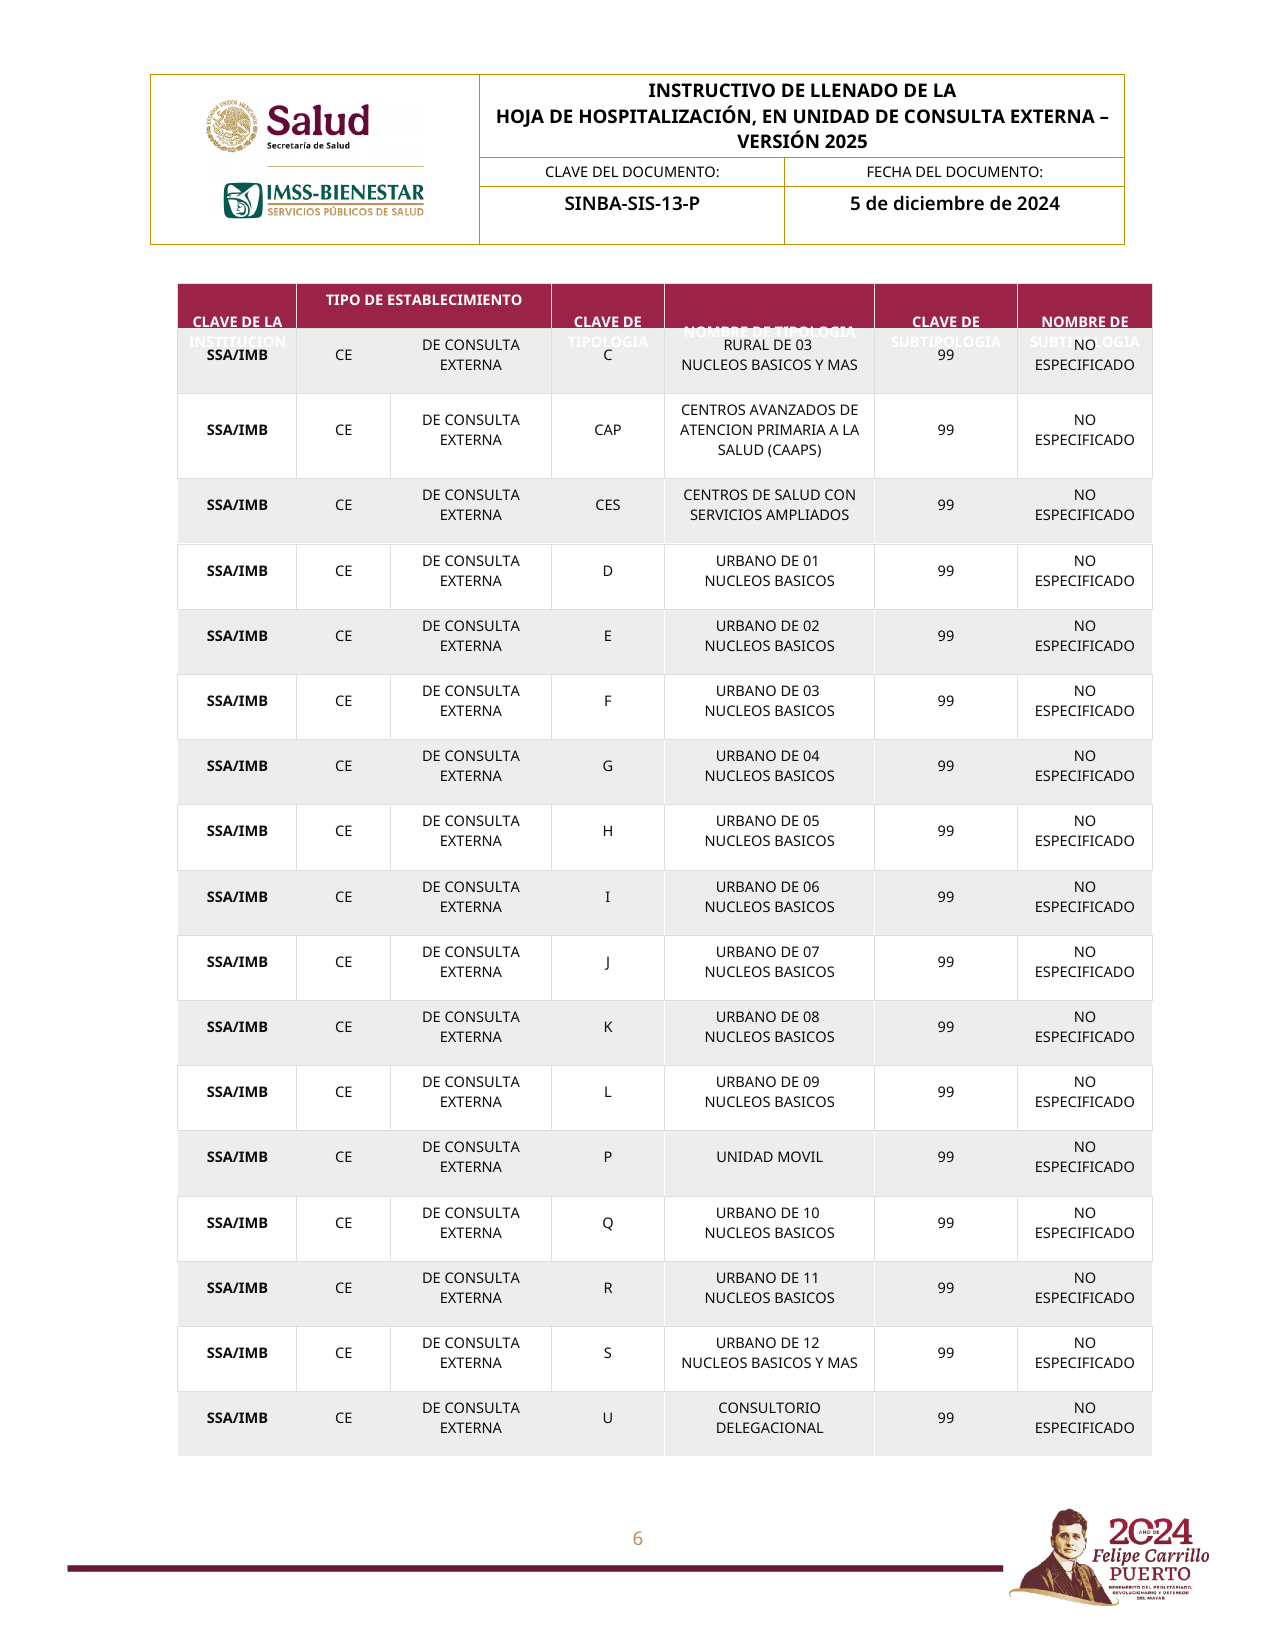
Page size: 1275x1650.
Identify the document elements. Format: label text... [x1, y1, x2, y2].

table_cell U [551, 1392, 664, 1456]
table_cell DE CONSULTA EXTERNA [390, 610, 551, 674]
table_cell URBANO DE 11 NUCLEOS BASICOS [665, 1262, 874, 1326]
table_cell DE CONSULTA EXTERNA [390, 871, 551, 935]
table_cell SSA/IMB [178, 479, 297, 543]
table_cell CE [297, 805, 390, 869]
table_cell NO ESPECIFICADO [1018, 328, 1152, 393]
table_cell NO ESPECIFICADO [1017, 1262, 1152, 1326]
table_cell E [551, 610, 664, 674]
table_cell URBANO DE 08 NUCLEOS BASICOS [665, 1001, 874, 1065]
table_cell NO ESPECIFICADO [1017, 610, 1152, 674]
table_cell RURAL DE 03 NUCLEOS BASICOS Y MAS [665, 328, 874, 393]
table_cell CE [297, 1066, 390, 1130]
table_cell 99 [875, 1327, 1017, 1391]
table_cell DE CONSULTA EXTERNA [391, 1197, 551, 1261]
table_header CLAVE DE SUBTIPOLOGIA [875, 284, 1017, 328]
table_cell CE [297, 394, 390, 478]
table_header CLAVE DE LA INSTITUCION [178, 284, 296, 328]
table_cell SSA/IMB [178, 394, 296, 478]
table_cell CE [297, 740, 390, 804]
table_cell NO ESPECIFICADO [1018, 936, 1152, 1000]
table_cell CE [297, 479, 390, 543]
table_cell CE [297, 1197, 390, 1261]
table_cell DE CONSULTA EXTERNA [391, 545, 551, 609]
table_cell 99 [875, 545, 1017, 609]
table_cell DE CONSULTA EXTERNA [390, 1131, 551, 1196]
table_cell C [552, 328, 664, 393]
table_cell 99 [875, 328, 1017, 393]
table_cell SSA/IMB [178, 740, 297, 804]
table_cell SSA/IMB [178, 805, 296, 869]
table_cell DE CONSULTA EXTERNA [391, 805, 551, 869]
table_cell URBANO DE 05 NUCLEOS BASICOS [665, 805, 874, 869]
table_header NOMBRE DE SUBTIPOLOGIA [1018, 284, 1152, 328]
table_cell URBANO DE 10 NUCLEOS BASICOS [665, 1197, 874, 1261]
table_cell 99 [875, 740, 1017, 804]
table_cell DE CONSULTA EXTERNA [390, 740, 551, 804]
table_cell Q [552, 1197, 664, 1261]
table_cell DE CONSULTA EXTERNA [391, 936, 551, 1000]
table_cell CE [297, 871, 390, 935]
table_cell DE CONSULTA EXTERNA [390, 1392, 551, 1456]
table_cell NO ESPECIFICADO [1017, 1001, 1152, 1065]
table_cell SSA/IMB [178, 610, 297, 674]
table_cell 99 [875, 1066, 1017, 1130]
table_cell 99 [875, 936, 1017, 1000]
table_cell 99 [875, 479, 1017, 543]
table_cell DE CONSULTA EXTERNA [391, 1066, 551, 1130]
table_cell UNIDAD MOVIL [665, 1131, 874, 1196]
table_cell R [551, 1262, 664, 1326]
table_header TIPO DE ESTABLECIMIENTO [297, 284, 551, 328]
table_cell CE [297, 610, 390, 674]
table_cell CE [297, 1327, 390, 1391]
table_cell URBANO DE 02 NUCLEOS BASICOS [665, 610, 874, 674]
picture [206, 100, 424, 219]
table_cell DE CONSULTA EXTERNA [391, 1327, 551, 1391]
table_cell CE [297, 675, 390, 739]
table_cell URBANO DE 09 NUCLEOS BASICOS [665, 1066, 874, 1130]
table_cell L [552, 1066, 664, 1130]
table_cell F [552, 675, 664, 739]
table_cell NO ESPECIFICADO [1018, 1327, 1152, 1391]
table_cell SSA/IMB [178, 328, 296, 393]
table_cell NO ESPECIFICADO [1017, 1392, 1152, 1456]
table_cell URBANO DE 04 NUCLEOS BASICOS [665, 740, 874, 804]
table_cell DE CONSULTA EXTERNA [391, 675, 551, 739]
table_cell NO ESPECIFICADO [1018, 805, 1152, 869]
table_cell S [552, 1327, 664, 1391]
table_cell SSA/IMB [178, 545, 296, 609]
table_cell URBANO DE 03 NUCLEOS BASICOS [665, 675, 874, 739]
table_cell SSA/IMB [178, 1066, 296, 1130]
table_cell NO ESPECIFICADO [1017, 871, 1152, 935]
table_cell DE CONSULTA EXTERNA [391, 394, 551, 478]
table_cell SSA/IMB [178, 1197, 296, 1261]
table_cell CAP [552, 394, 664, 478]
table_cell NO ESPECIFICADO [1017, 479, 1152, 543]
table_cell DE CONSULTA EXTERNA [390, 1001, 551, 1065]
table_cell G [551, 740, 664, 804]
table_cell NO ESPECIFICADO [1018, 394, 1152, 478]
table_cell DE CONSULTA EXTERNA [390, 1262, 551, 1326]
table_cell SSA/IMB [178, 1001, 297, 1065]
table_cell CE [297, 329, 390, 393]
table_cell CE [297, 1131, 390, 1196]
table_cell SSA/IMB [178, 1131, 297, 1196]
table_cell SSA/IMB [178, 675, 296, 739]
table_cell CONSULTORIO DELEGACIONAL [665, 1392, 874, 1456]
table_cell 99 [875, 610, 1017, 674]
table_cell J [552, 936, 664, 1000]
table_cell URBANO DE 06 NUCLEOS BASICOS [665, 871, 874, 935]
table_cell CES [551, 479, 664, 543]
table_cell 99 [875, 675, 1017, 739]
table_cell NO ESPECIFICADO [1018, 545, 1152, 609]
table_cell CE [297, 1392, 390, 1456]
table_cell URBANO DE 12 NUCLEOS BASICOS Y MAS [665, 1327, 874, 1391]
table_cell D [552, 545, 664, 609]
table_cell NO ESPECIFICADO [1018, 1066, 1152, 1130]
table_cell 99 [875, 1001, 1017, 1065]
table_cell CE [297, 1262, 390, 1326]
table_cell 99 [875, 871, 1017, 935]
table_cell NO ESPECIFICADO [1018, 1197, 1152, 1261]
table_cell NO ESPECIFICADO [1018, 675, 1152, 739]
table_cell 99 [875, 805, 1017, 869]
table_cell P [551, 1131, 664, 1196]
table_header CLAVE DE TIPOLOGIA [552, 284, 664, 328]
table_cell CE [297, 1001, 390, 1065]
table_cell H [552, 805, 664, 869]
table_header NOMBRE DE TIPOLOGIA [665, 284, 874, 328]
table_cell CE [297, 936, 390, 1000]
table_cell CE [297, 545, 390, 609]
table_cell DE CONSULTA EXTERNA [390, 329, 551, 393]
table_cell I [551, 871, 664, 935]
table_cell URBANO DE 01 NUCLEOS BASICOS [665, 545, 874, 609]
table_cell URBANO DE 07 NUCLEOS BASICOS [665, 936, 874, 1000]
table_cell CENTROS DE SALUD CON SERVICIOS AMPLIADOS [665, 479, 874, 543]
table_cell SSA/IMB [178, 936, 296, 1000]
table_cell 99 [875, 1131, 1017, 1196]
table_cell 99 [875, 1197, 1017, 1261]
table_cell 99 [875, 1262, 1017, 1326]
table_cell SSA/IMB [178, 1392, 297, 1456]
table_cell NO ESPECIFICADO [1017, 740, 1152, 804]
table_cell 99 [875, 394, 1017, 478]
table_cell SSA/IMB [178, 871, 297, 935]
table_cell SSA/IMB [178, 1262, 297, 1326]
table_cell 99 [875, 1392, 1017, 1456]
table_cell SSA/IMB [178, 1327, 296, 1391]
table_cell DE CONSULTA EXTERNA [390, 479, 551, 543]
table_cell CENTROS AVANZADOS DE ATENCION PRIMARIA A LA SALUD (CAAPS) [665, 394, 874, 478]
picture [0, 1497, 1275, 1650]
table_cell K [551, 1001, 664, 1065]
table_cell NO ESPECIFICADO [1017, 1131, 1152, 1196]
